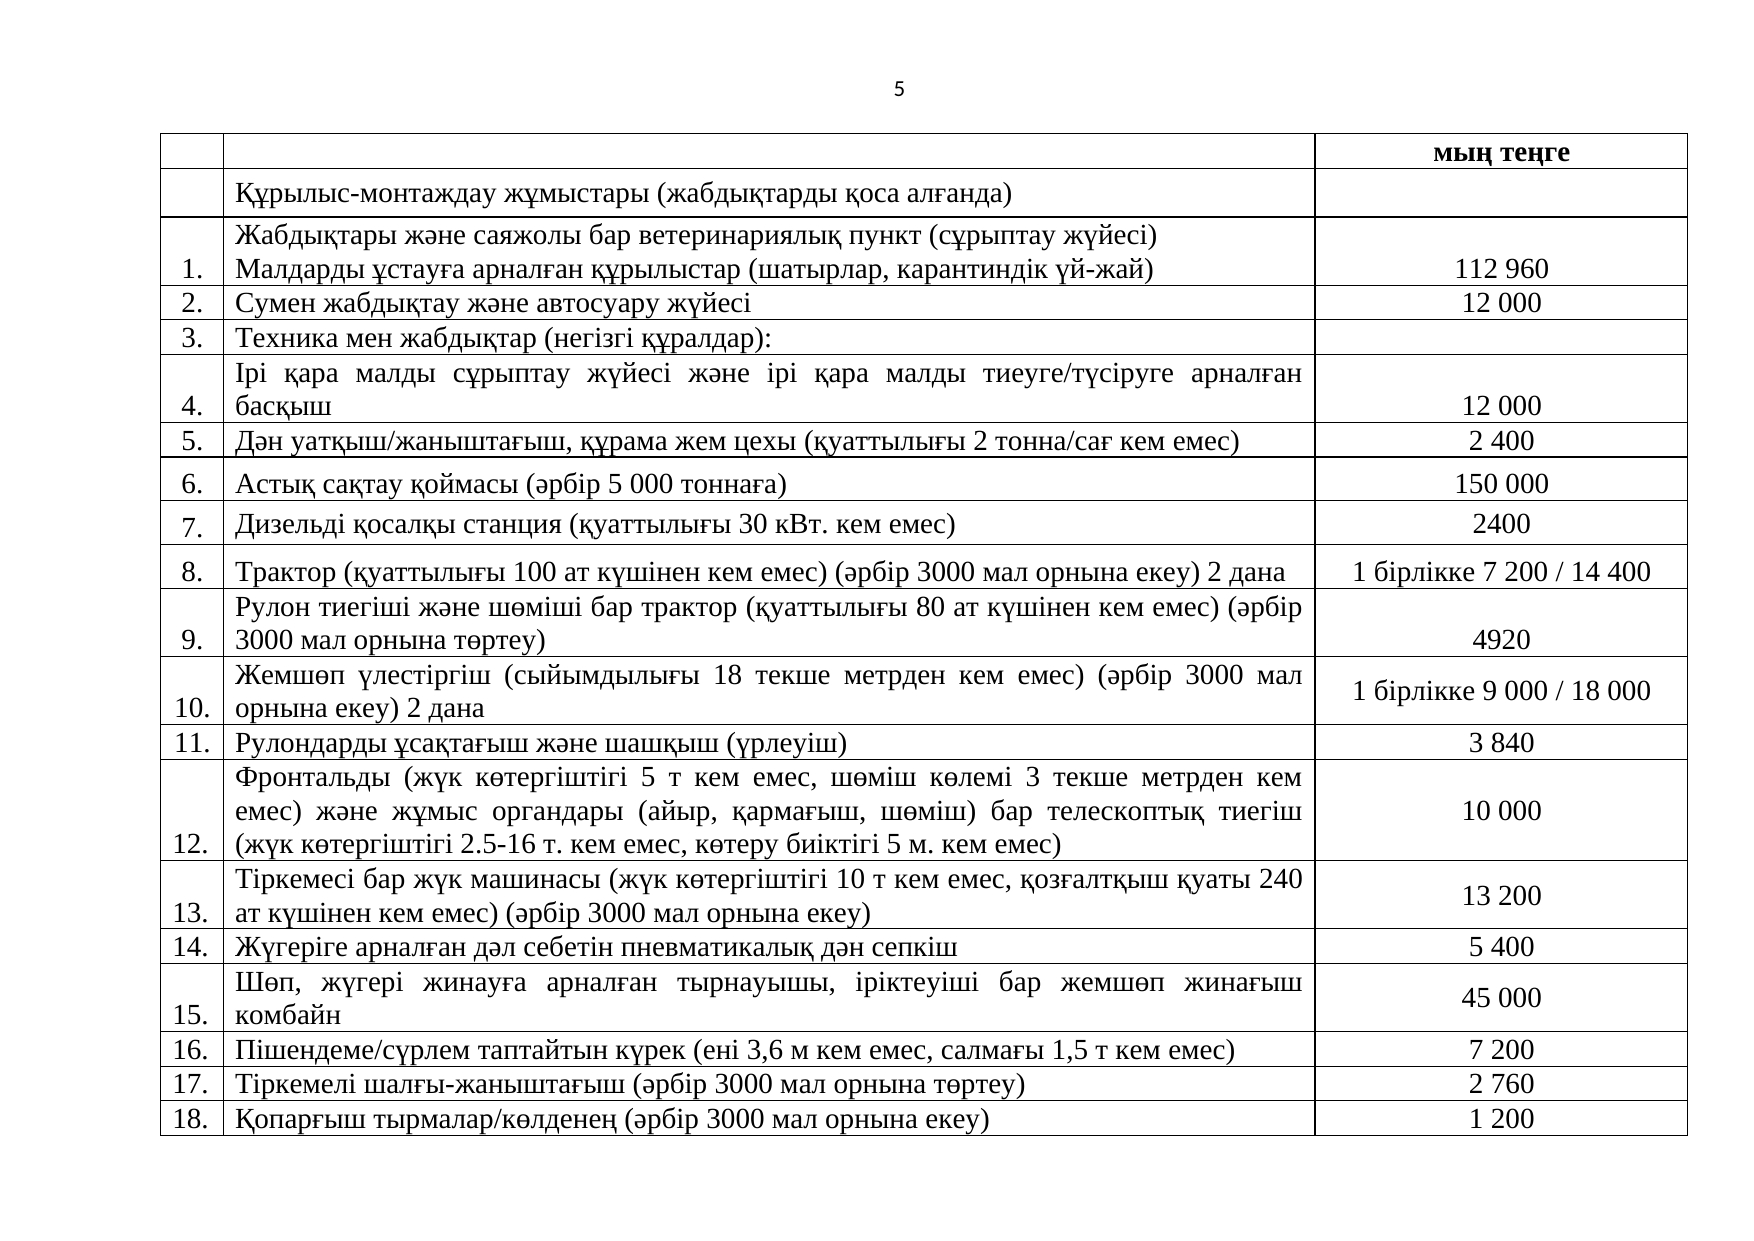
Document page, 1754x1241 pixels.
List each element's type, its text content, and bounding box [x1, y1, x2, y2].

table_cell 3 840 [1316, 725, 1687, 758]
table_cell 13. [161, 861, 223, 928]
table_cell 14. [161, 929, 223, 963]
table_cell Рулон тиегіші және шөміші бар трактор (қуаттылығы 80 ат күшінен кем емес) (әрбір 3000 мал орнына төртеу) [224, 589, 1314, 656]
table_cell 10 000 [1316, 760, 1687, 860]
table_cell 12 000 [1316, 355, 1687, 422]
table_cell Рулондарды ұсақтағыш және шашқыш (үрлеуіш) [224, 725, 1314, 758]
table_cell 45 000 [1316, 964, 1687, 1031]
table_cell 8. [161, 545, 223, 588]
table_cell 1 бірлікке 9 000 / 18 000 [1316, 657, 1687, 724]
table_cell 1 200 [1316, 1101, 1687, 1135]
table_cell Трактор (қуаттылығы 100 ат күшінен кем емес) (әрбір 3000 мал орнына екеу) 2 дана [224, 545, 1314, 588]
table_cell Дән уатқыш/жаныштағыш, құрама жем цехы (қуаттылығы 2 тонна/сағ кем емес) [224, 423, 1314, 456]
table_cell 1 бірлікке 7 200 / 14 400 [1316, 545, 1687, 588]
table_cell Техника мен жабдықтар (негізгі құралдар): [224, 320, 1314, 354]
table_cell 1. [161, 218, 223, 284]
table_cell 10. [161, 657, 223, 724]
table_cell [224, 134, 1314, 167]
table_cell 12 000 [1316, 286, 1687, 319]
table_cell Пішендеме/сүрлем таптайтын күрек (ені кем емес, салмағы 1,5 т кем емес) [224, 1032, 1314, 1066]
table_cell Ірі қара малды сұрыптау жүйесі және ірі қара малды тиеуге/түсіруге арналған басқыш [224, 355, 1314, 422]
table_cell 112 960 [1316, 218, 1687, 284]
table_cell Сумен жабдықтау және автосуару жүйесі [224, 286, 1314, 319]
table_cell Құрылыс-монтаждау жұмыстары (жабдықтарды қоса алғанда) [224, 169, 1314, 216]
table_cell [1316, 134, 1687, 167]
table_cell Дизельді қосалқы станция (қуаттылығы 30 кВт. кем емес) [224, 501, 1314, 544]
table_cell Жүгеріге арналған дәл себетін пневматикалық дән сепкіш [224, 929, 1314, 963]
table_cell Фронтальды (жүк көтергіштігі 5 т кем емес, шөміш көлемі 3 текше метрден кем емес) және жұмыс органдары (айыр, қармағыш, шөміш) бар телескоптық тиегіш (жүк көтергіштігі 2.5-16 т. кем емес, көтеру биіктігі . кем емес) [224, 760, 1314, 860]
table_cell 9. [161, 589, 223, 656]
table_cell 2 760 [1316, 1067, 1687, 1100]
table_cell 4. [161, 355, 223, 422]
table_cell № [161, 134, 223, 167]
table_cell 3. [161, 320, 223, 354]
table_cell 18. [161, 1101, 223, 1135]
table_cell 2400 [1316, 501, 1687, 544]
table_cell Жабдықтары және саяжолы бар ветеринариялық пункт (сұрыптау жүйесі) Малдарды ұстауға арналған құрылыстар (шатырлар, карантиндік үй-жай) [224, 218, 1314, 284]
table_cell 150 000 [1316, 458, 1687, 500]
table_cell 7. [161, 501, 223, 544]
table_cell Жемшөп үлестіргіш (сыйымдылығы 18 текше метрден кем емес) (әрбір 3000 мал орнына екеу) 2 дана [224, 657, 1314, 724]
table_cell 2. [161, 286, 223, 319]
table_cell Тіркемелі шалғы-жаныштағыш (әрбір 3000 мал орнына төртеу) [224, 1067, 1314, 1100]
table_cell Астық сақтау қоймасы (әрбір 5 000 тоннаға) [224, 458, 1314, 500]
table_cell Қопарғыш тырмалар/көлденең (әрбір 3000 мал орнына екеу) [224, 1101, 1314, 1135]
table_cell 13 200 [1316, 861, 1687, 928]
table_cell [1316, 320, 1687, 354]
table_cell 11. [161, 725, 223, 758]
table_cell 5. [161, 423, 223, 456]
table_cell 12. [161, 760, 223, 860]
table_cell 7 200 [1316, 1032, 1687, 1066]
table_cell Тіркемесі бар жүк машинасы (жүк көтергіштігі 10 т кем емес, қозғалтқыш қуаты 240 ат күшінен кем емес) (әрбір 3000 мал орнына екеу) [224, 861, 1314, 928]
table_cell 6. [161, 458, 223, 500]
table_cell 2 400 [1316, 423, 1687, 456]
table_cell [1316, 169, 1687, 216]
table_cell 16. [161, 1032, 223, 1066]
table_cell Шөп, жүгері жинауға арналған тырнауышы, іріктеуіші бар жемшөп жинағыш комбайн [224, 964, 1314, 1031]
table_cell 4920 [1316, 589, 1687, 656]
table_cell 17. [161, 1067, 223, 1100]
table_cell [161, 169, 223, 216]
table_cell 5 400 [1316, 929, 1687, 963]
table_cell 15. [161, 964, 223, 1031]
